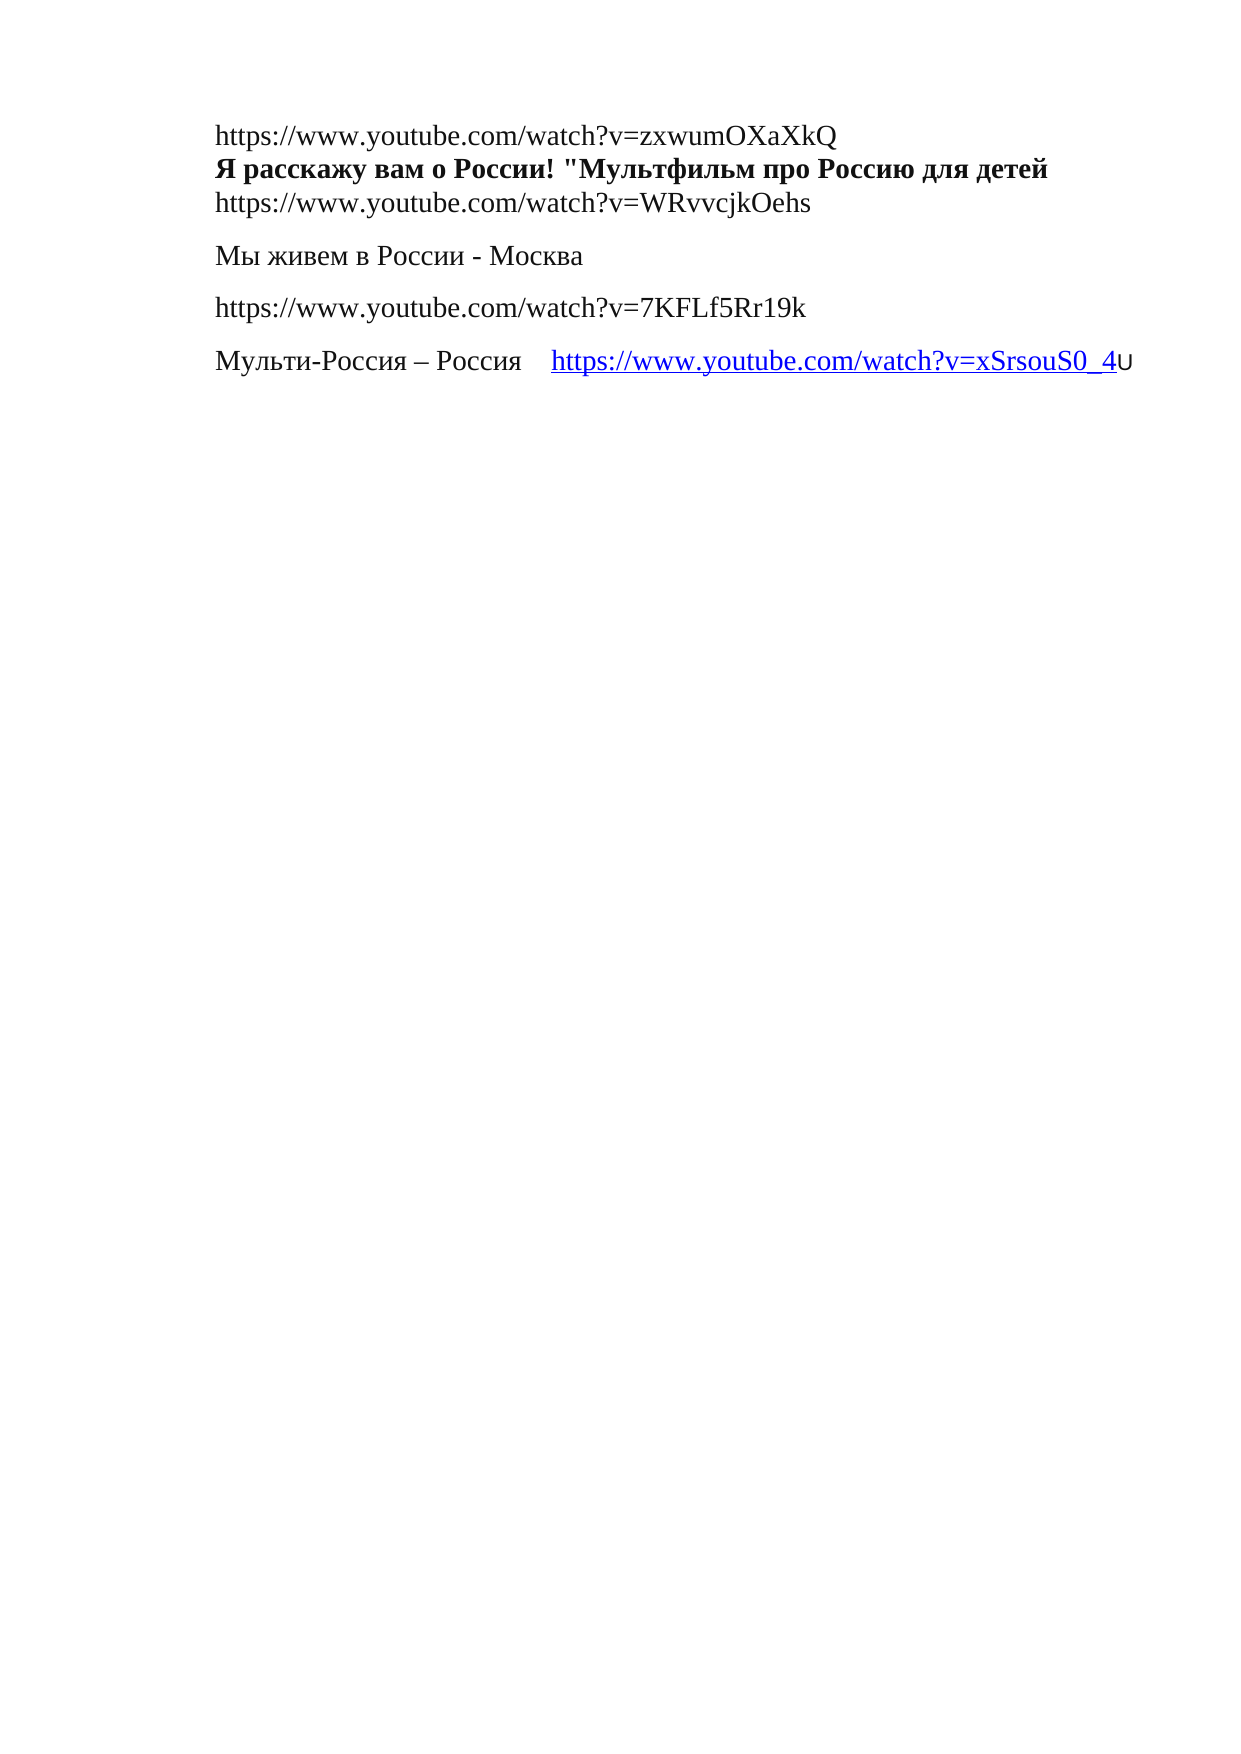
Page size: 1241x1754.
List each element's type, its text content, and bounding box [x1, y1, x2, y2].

text https://www.youtube.com/watch?v=WRvvcjkOehs [177, 185, 1152, 219]
text Мульти-Россия – Россия https://www.youtube.com/watch?v=xSrsouS0_4U [177, 343, 1152, 376]
text Я расскажу вам о России! "Мультфильм про Россию для детей [177, 152, 1152, 185]
text https://www.youtube.com/watch?v=zxwumOXaXkQ [177, 118, 1152, 152]
text Мы живем в России - Москва [177, 238, 1152, 271]
text https://www.youtube.com/watch?v=7KFLf5Rr19k [177, 290, 1152, 324]
